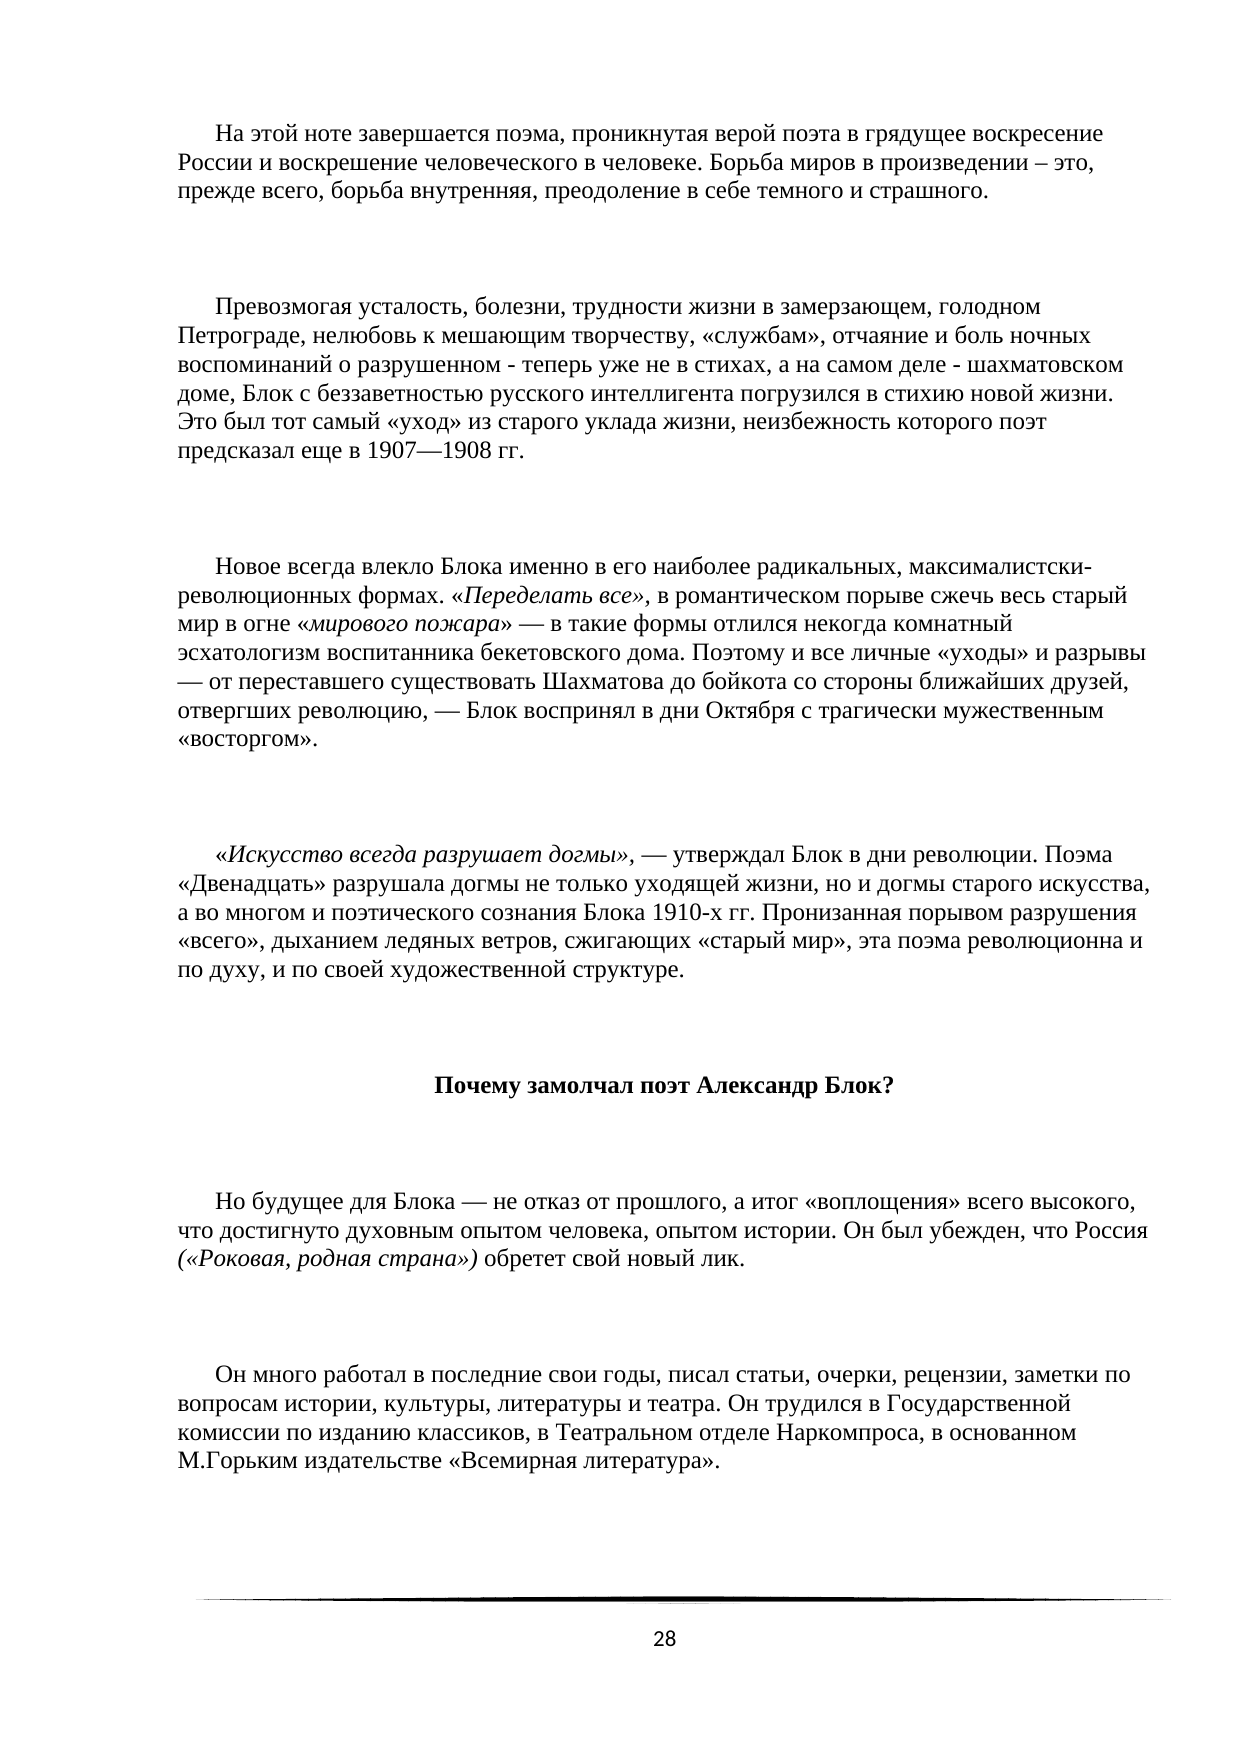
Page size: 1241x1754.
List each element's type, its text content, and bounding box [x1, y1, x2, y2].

text Превозмогая усталость, болезни, трудности жизни в замерзающем, голодном Петрограде, нелюбовь к мешающим творчеству, «службам», отчаяние и боль ночных воспоминаний о разрушенном - теперь уже не в стихах, а на самом деле - шахматовском доме, Блок с беззаветностью русского интеллигента погрузился в стихию новой жизни. Это был тот самый «уход» из старого уклада жизни, неизбежность которого поэт предсказал еще в 1907—1908 гг. [177, 291, 1152, 464]
text «Искусство всегда разрушает догмы», — утверждал Блок в дни революции. Поэма «Двенадцать» разрушала догмы не только уходящей жизни, но и догмы старого искусства, а во многом и поэтического сознания Блока 1910-х гг. Пронизанная порывом разрушения «всего», дыханием ледяных ветров, сжигающих «старый мир», эта поэма революционна и по духу, и по своей художественной структуре. [177, 839, 1152, 983]
text Новое всегда влекло Блока именно в его наиболее радикальных, максималистски-революционных формах. «Переделать все», в романтическом порыве сжечь весь старый мир в огне «мирового пожара» — в такие формы отлился некогда комнатный эсхатологизм воспитанника бекетовского дома. Поэтому и все личные «уходы» и разрывы — от переставшего существовать Шахматова до бойкота со стороны ближайших друзей, отвергших революцию, — Блок воспринял в дни Октября с трагически мужественным «восторгом». [177, 551, 1152, 752]
text Почему замолчал поэт Александр Блок? [177, 1070, 1152, 1099]
text Но будущее для Блока — не отказ от прошлого, а итог «воплощения» всего высокого, что достигнуто духовным опытом человека, опытом истории. Он был убежден, что Россия («Роковая, родная страна») обретет свой новый лик. [177, 1186, 1152, 1272]
text Он много работал в последние свои годы, писал статьи, очерки, рецензии, заметки по вопросам истории, культуры, литературы и театра. Он трудился в Государственной комиссии по изданию классиков, в Театральном отделе Наркомпроса, в основанном М.Горьким издательстве «Всемирная литература». [177, 1359, 1152, 1474]
picture [195, 1595, 1172, 1604]
text На этой ноте завершается поэма, проникнутая верой поэта в грядущее воскресение России и воскрешение человеческого в человеке. Борьба миров в произведении – это, прежде всего, борьба внутренняя, преодоление в себе темного и страшного. [177, 118, 1152, 204]
